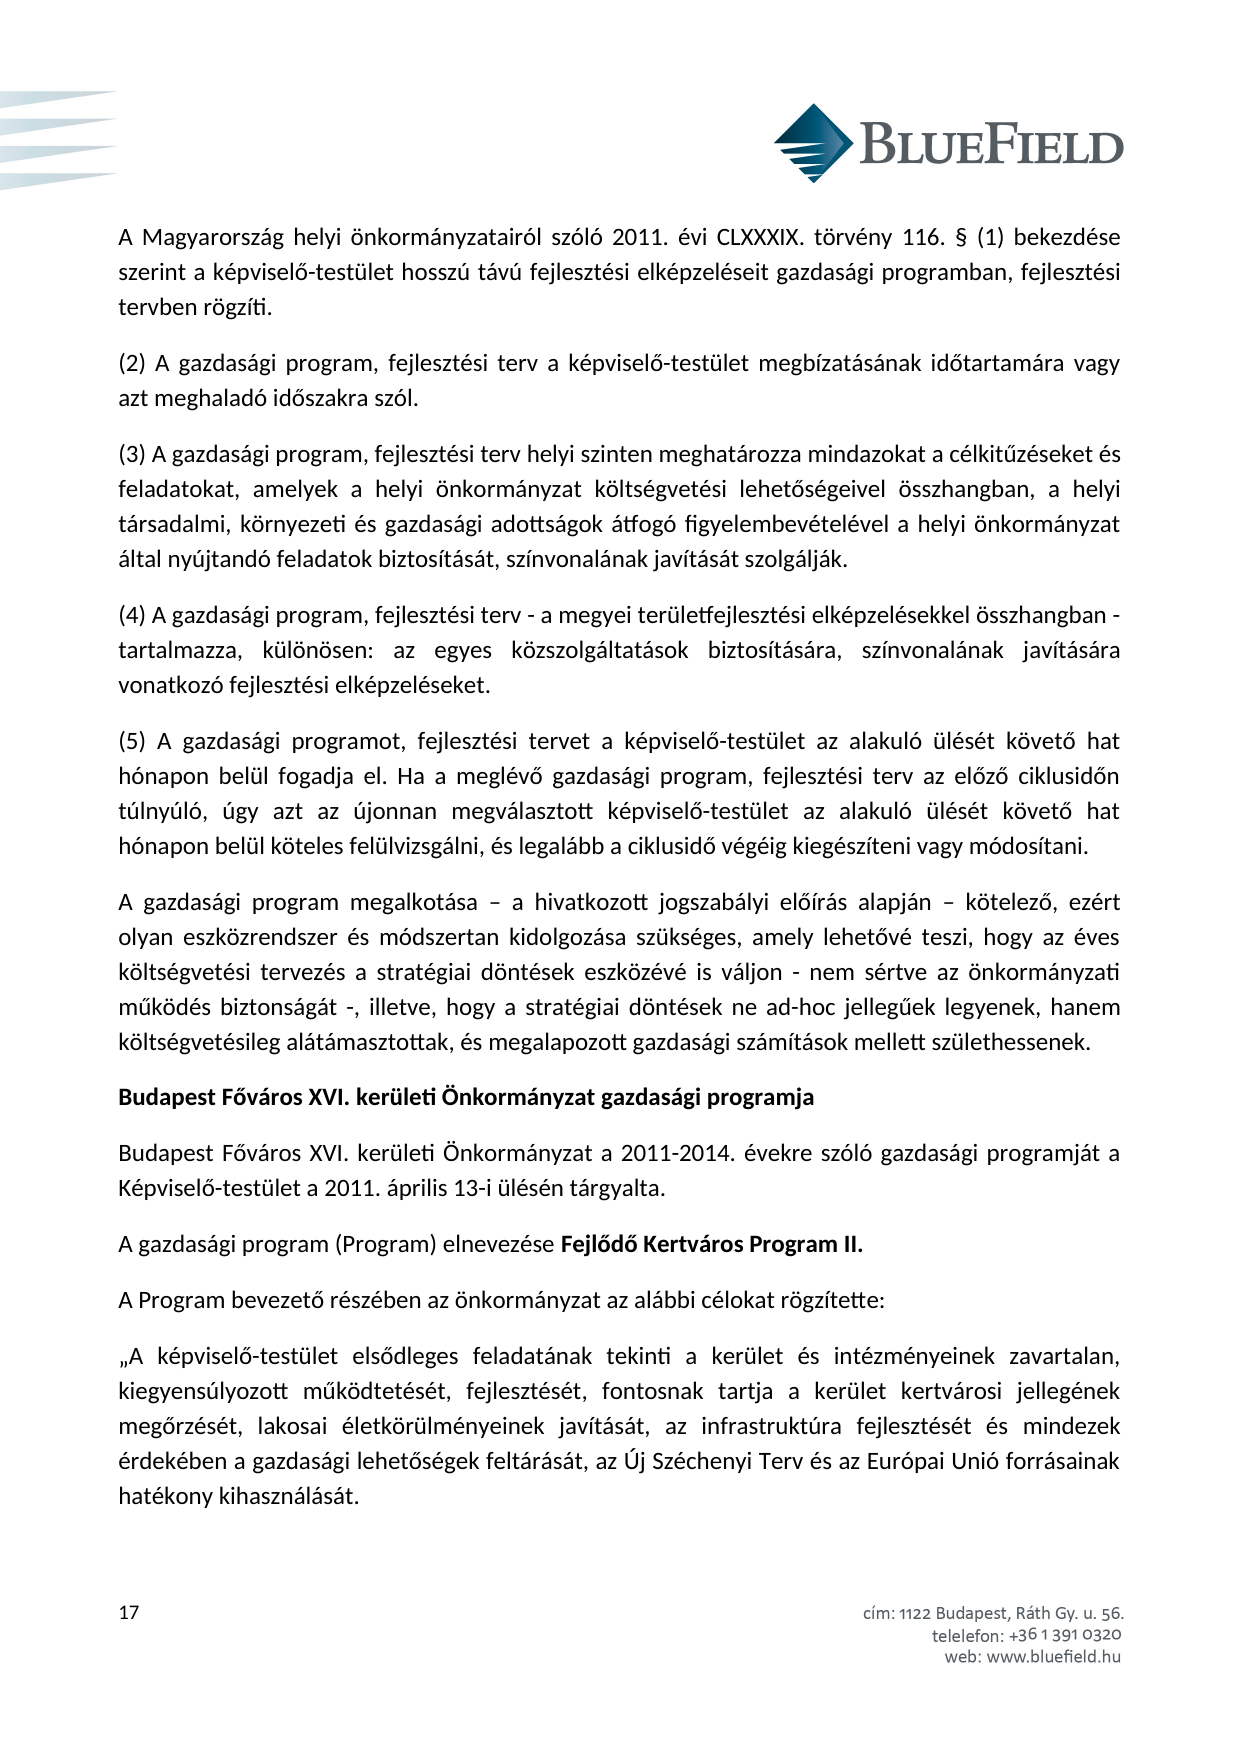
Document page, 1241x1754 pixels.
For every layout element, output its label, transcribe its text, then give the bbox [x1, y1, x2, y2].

text „A képviselő-testület elsődleges feladatának tekinti a kerület és intézményeinek zavartalan, kiegyensúlyozott működtetését, fejlesztését, fontosnak tartja a kerület kertvárosi jellegének megőrzését, lakosai életkörülményeinek javítását, az infrastruktúra fejlesztését és mindezek érdekében a gazdasági lehetőségek feltárását, az Új Széchenyi Terv és az Európai Unió forrásainak hatékony kihasználását. [118, 1340, 1122, 1510]
text (5) A gazdasági programot, fejlesztési tervet a képviselő-testület az alakuló ülését követő hat hónapon belül fogadja el. Ha a meglévő gazdasági program, fejlesztési terv az előző ciklusidőn túlnyúló, úgy azt az újonnan megválasztott képviselő-testület az alakuló ülését követő hat hónapon belül köteles felülvizsgálni, és legalább a ciklusidő végéig kiegészíteni vagy módosítani. [118, 725, 1122, 860]
picture [0, 0, 1240, 1754]
text (3) A gazdasági program, fejlesztési terv helyi szinten meghatározza mindazokat a célkitűzéseket és feladatokat, amelyek a helyi önkormányzat költségvetési lehetőségeivel összhangban, a helyi társadalmi, környezeti és gazdasági adottságok átfogó figyelembevételével a helyi önkormányzat által nyújtandó feladatok biztosítását, színvonalának javítását szolgálják. [118, 438, 1122, 574]
text A gazdasági program (Program) elnevezése Fejlődő Kertváros Program II. [118, 1228, 1122, 1259]
text (4) A gazdasági program, fejlesztési terv - a megyei területfejlesztési elképzelésekkel összhangban - tartalmazza, különösen: az egyes közszolgáltatások biztosítására, színvonalának javítására vonatkozó fejlesztési elképzeléseket. [118, 599, 1122, 699]
text (2) A gazdasági program, fejlesztési terv a képviselő-testület megbízatásának időtartamára vagy azt meghaladó időszakra szól. [118, 347, 1122, 413]
text A Program bevezető részében az önkormányzat az alábbi célokat rögzítette: [118, 1284, 1122, 1314]
text Budapest Főváros XVI. kerületi Önkormányzat gazdasági programja [118, 1082, 1122, 1112]
text A gazdasági program megalkotása – a hivatkozott jogszabályi előírás alapján – kötelező, ezért olyan eszközrendszer és módszertan kidolgozása szükséges, amely lehetővé teszi, hogy az éves költségvetési tervezés a stratégiai döntések eszközévé is váljon - nem sértve az önkormányzati működés biztonságát -, illetve, hogy a stratégiai döntések ne ad-hoc jellegűek legyenek, hanem költségvetésileg alátámasztottak, és megalapozott gazdasági számítások mellett születhessenek. [118, 886, 1122, 1056]
text Budapest Főváros XVI. kerületi Önkormányzat a 2011-2014. évekre szóló gazdasági programját a Képviselő-testület a 2011. április 13-i ülésén tárgyalta. [118, 1137, 1122, 1203]
text A Magyarország helyi önkormányzatairól szóló 2011. évi CLXXXIX. törvény 116. § (1) bekezdése szerint a képviselő-testület hosszú távú fejlesztési elképzeléseit gazdasági programban, fejlesztési tervben rögzíti. [118, 222, 1122, 322]
